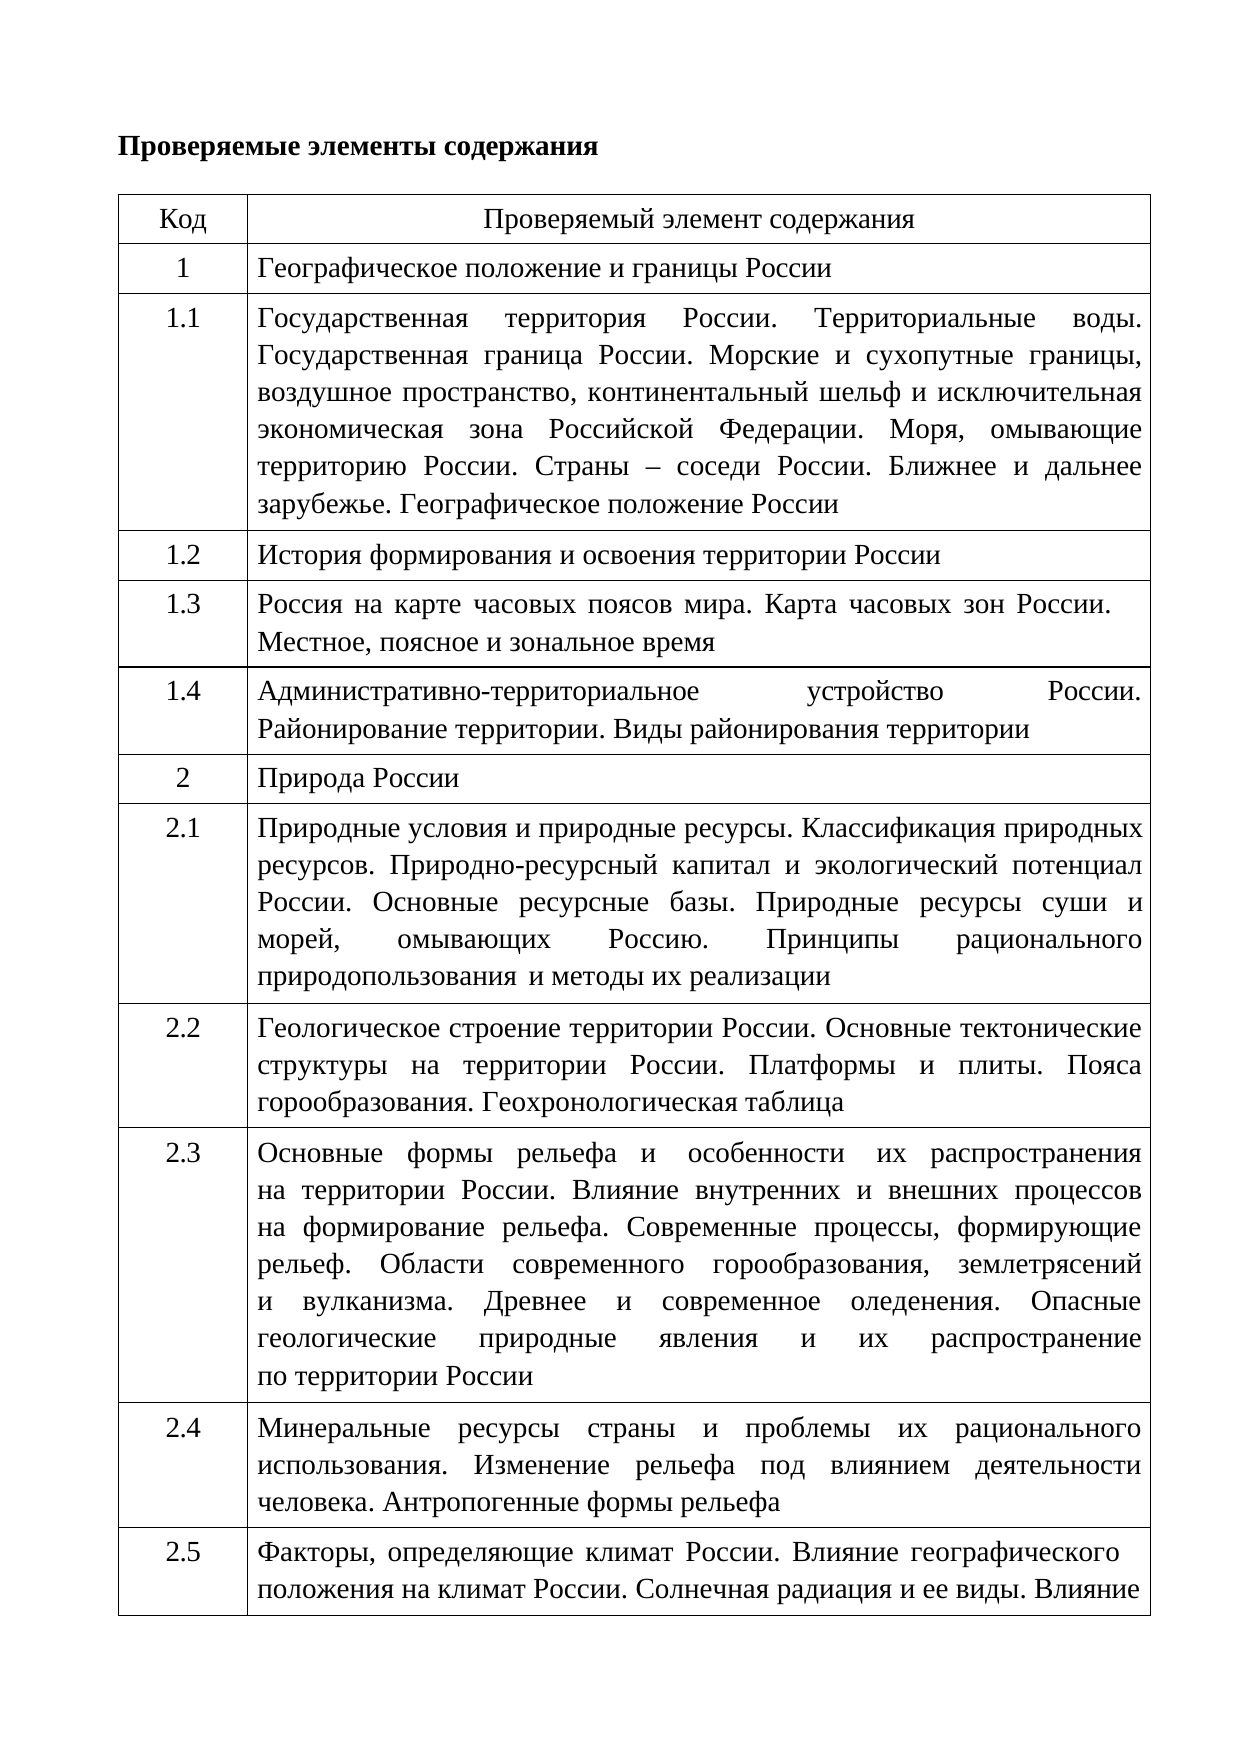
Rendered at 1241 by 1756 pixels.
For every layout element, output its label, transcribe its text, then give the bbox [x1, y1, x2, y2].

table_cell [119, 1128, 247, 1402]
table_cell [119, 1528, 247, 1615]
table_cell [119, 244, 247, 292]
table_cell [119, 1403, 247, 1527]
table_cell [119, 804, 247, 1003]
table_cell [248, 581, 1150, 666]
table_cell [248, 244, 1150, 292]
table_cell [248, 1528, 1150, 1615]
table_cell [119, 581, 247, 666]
text Проверяемые элементы содержания [118, 128, 1166, 161]
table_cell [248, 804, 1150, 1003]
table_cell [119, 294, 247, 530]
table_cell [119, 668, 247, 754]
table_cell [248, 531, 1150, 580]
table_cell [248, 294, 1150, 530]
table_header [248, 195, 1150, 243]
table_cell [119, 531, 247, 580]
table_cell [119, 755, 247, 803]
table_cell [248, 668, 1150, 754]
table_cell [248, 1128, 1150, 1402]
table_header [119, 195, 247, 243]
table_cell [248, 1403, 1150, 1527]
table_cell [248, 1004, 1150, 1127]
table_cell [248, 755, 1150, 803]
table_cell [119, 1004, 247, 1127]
